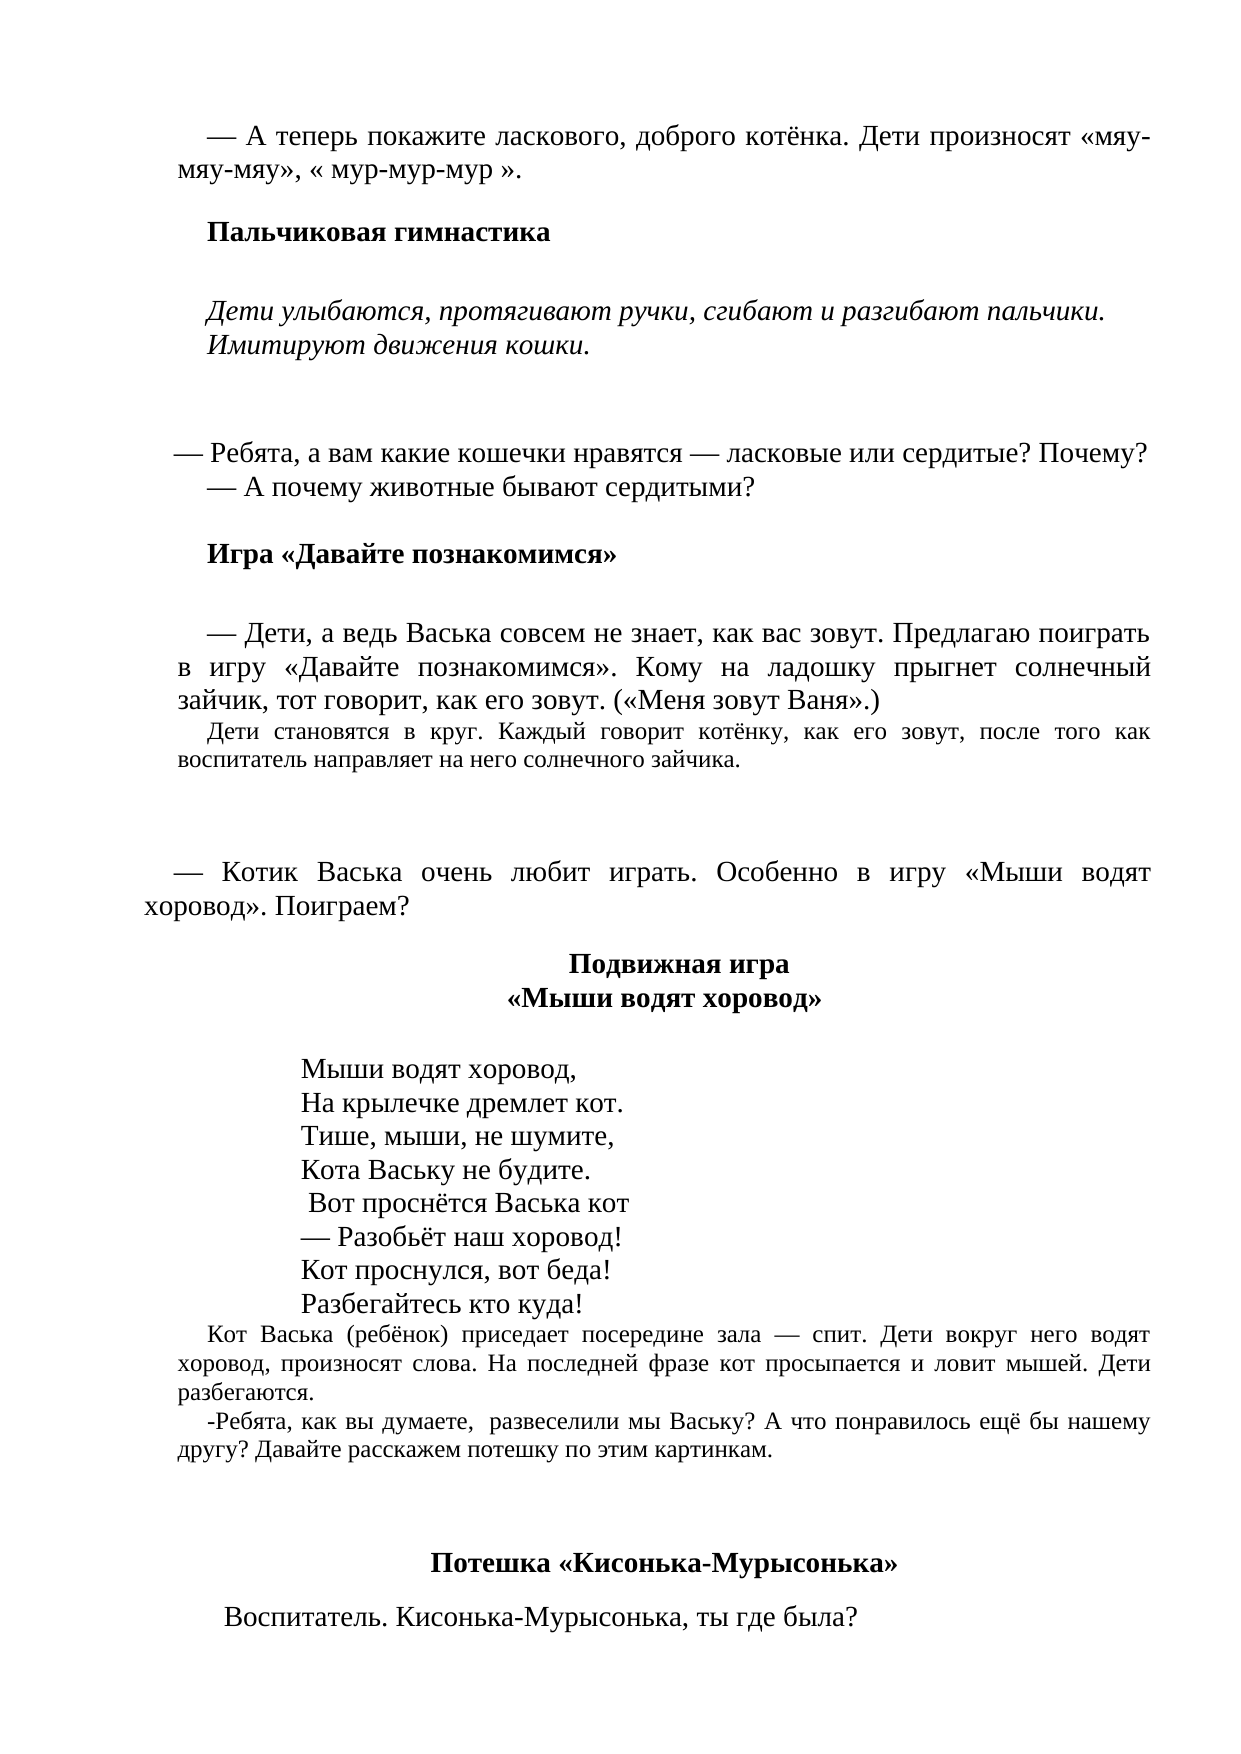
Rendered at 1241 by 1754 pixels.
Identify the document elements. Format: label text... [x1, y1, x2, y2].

text Дети становятся в круг. Каждый говорит котёнку, как его зовут, после того как воспитатель направляет на него солнечного зайчика. [177, 716, 1152, 773]
text — Разобьёт наш хоровод! [271, 1219, 1152, 1252]
text Вот проснётся Васька кот [271, 1185, 1152, 1219]
text Воспитатель. Кисонька-Мурысонька, ты где была? [194, 1599, 1152, 1633]
text Мыши водят хоровод, [271, 1051, 1152, 1085]
text Потешка «Кисонька-Мурысонька» [177, 1545, 1152, 1579]
text -Ребята, как вы думаете, развеселили мы Ваську? А что понравилось ещё бы нашему другу? Давайте расскажем потешку по этим картинкам. [177, 1406, 1152, 1463]
text Тише, мыши, не шумите, [271, 1118, 1152, 1152]
text Разбегайтесь кто куда! [271, 1286, 1152, 1319]
text Кот Васька (ребёнок) приседает посередине зала — спит. Дети вокруг него водят хоровод, произносят слова. На последней фразе кот просыпается и ловит мышей. Дети разбегаются. [177, 1319, 1152, 1406]
text Подвижная игра «Мыши водят хоровод» [177, 947, 1152, 1014]
text Кота Ваську не будите. [271, 1152, 1152, 1185]
text — А почему животные бывают сердитыми? [177, 469, 1152, 502]
text Дети улыбаются, протягивают ручки, сгибают и разгибают пальчики. [177, 293, 1152, 327]
text — Ребята, а вам какие кошечки нравятся — ласковые или сердитые? Почему? [144, 435, 1152, 469]
text — А теперь покажите ласкового, доброго котёнка. Дети произносят «мяу-мяу-мяу», « мур-мур-мур ». [177, 118, 1152, 185]
text Имитируют движения кошки. [177, 327, 1152, 360]
text Кот проснулся, вот беда! [271, 1252, 1152, 1286]
text На крылечке дремлет кот. [271, 1085, 1152, 1118]
text — Дети, а ведь Васька совсем не знает, как вас зовут. Предлагаю поиграть в игру «Давайте познакомимся». Кому на ладошку прыгнет солнечный зайчик, тот говорит, как его зовут. («Меня зовут Ваня».) [177, 615, 1152, 716]
text — Котик Васька очень любит играть. Особенно в игру «Мыши водят хоровод». Поиграем? [144, 854, 1152, 922]
text Пальчиковая гимнастика [177, 214, 1152, 247]
text Игра «Давайте познакомимся» [177, 536, 1152, 569]
